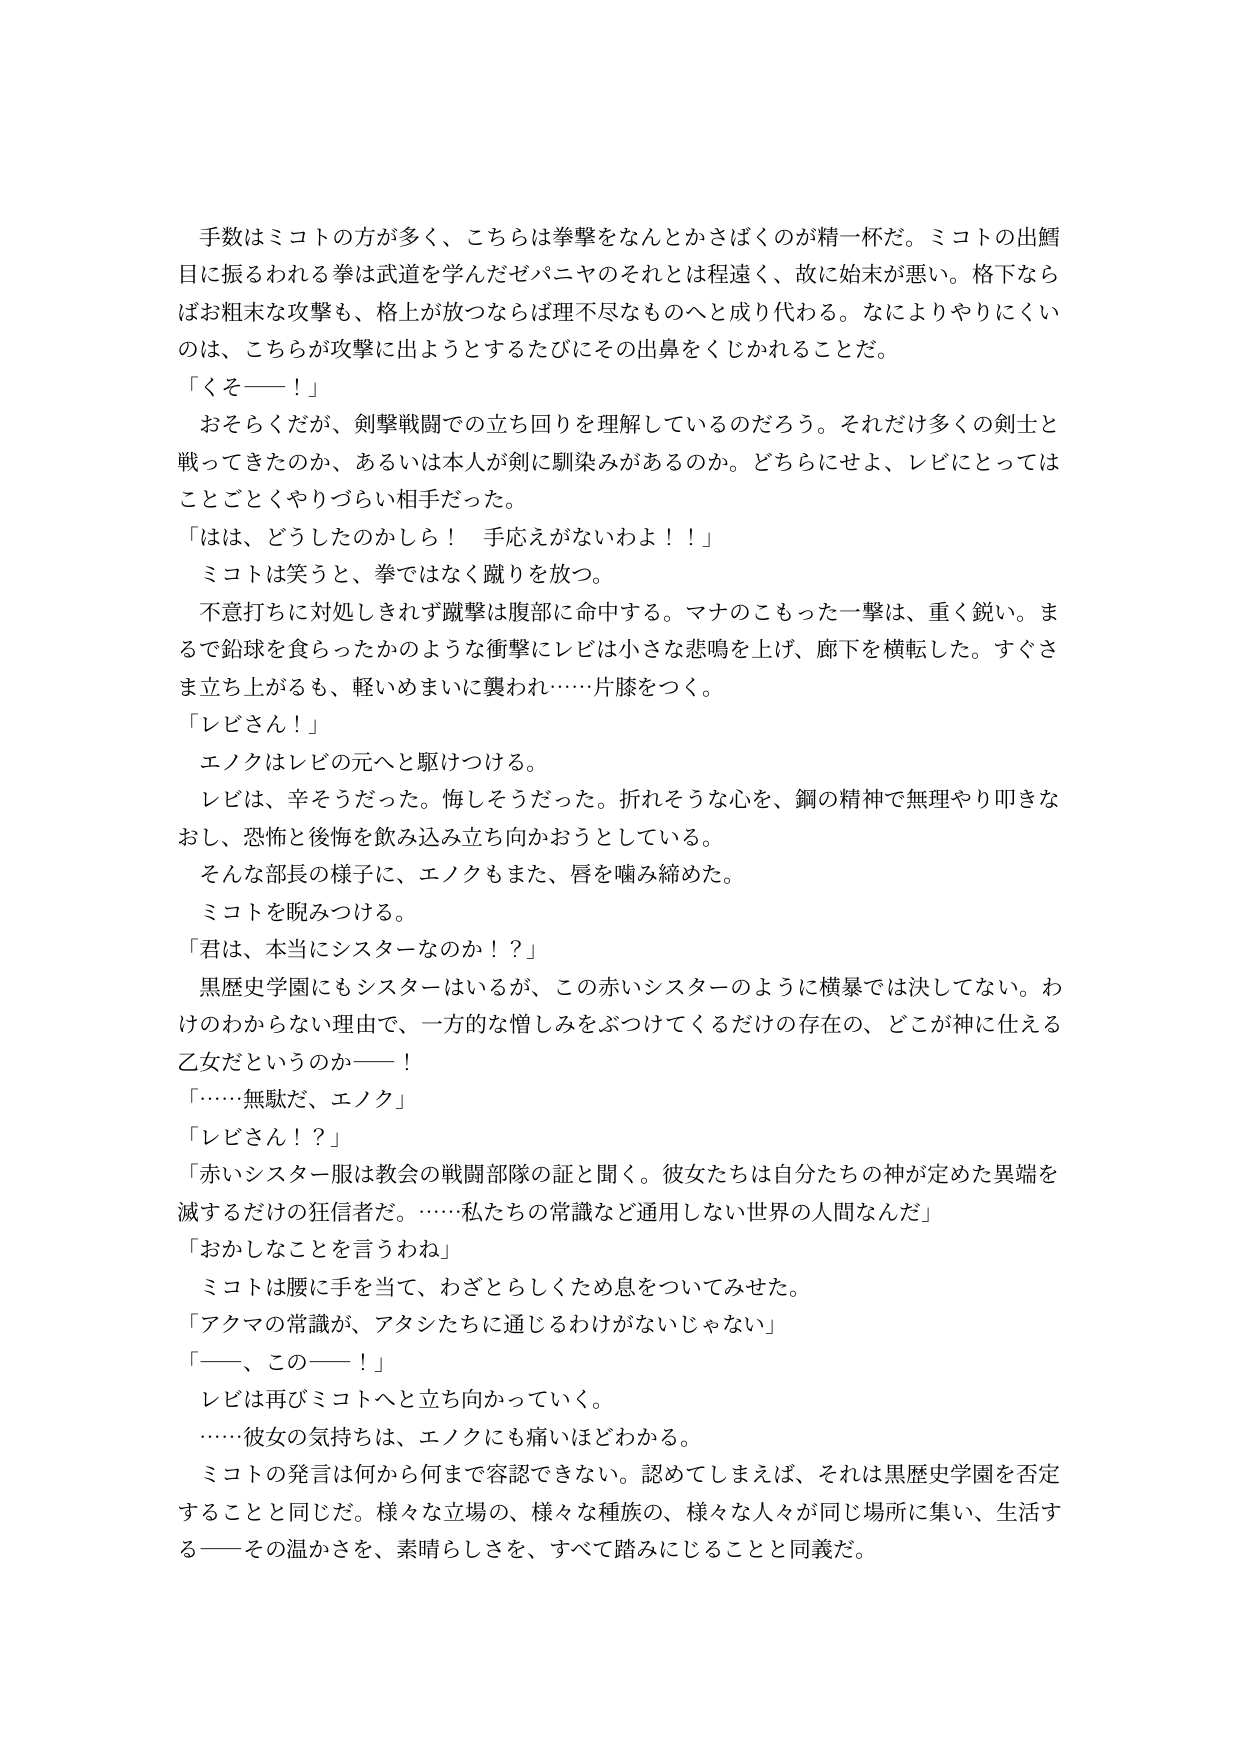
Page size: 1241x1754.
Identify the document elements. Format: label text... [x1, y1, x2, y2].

text ミコトの発言は何から何まで容認できない。認めてしまえば、それは黒歴史学園を否定することと同じだ。様々な立場の、様々な種族の、様々な人々が同じ場所に集い、生活する――その温かさを、素晴らしさを、すべて踏みにじることと同義だ。 [177, 1454, 1063, 1567]
text ミコトは笑うと、拳ではなく蹴りを放つ。 [177, 554, 1063, 592]
text 「おかしなことを言うわね」 [177, 1229, 1063, 1267]
text ミコトを睨みつける。 [177, 892, 1063, 929]
text 「君は、本当にシスターなのか！？」 [177, 929, 1063, 967]
text 不意打ちに対処しきれず蹴撃は腹部に命中する。マナのこもった一撃は、重く鋭い。まるで鉛球を食らったかのような衝撃にレビは小さな悲鳴を上げ、廊下を横転した。すぐさま立ち上がるも、軽いめまいに襲われ……片膝をつく。 [177, 592, 1063, 704]
text ……彼女の気持ちは、エノクにも痛いほどわかる。 [177, 1417, 1063, 1454]
text 手数はミコトの方が多く、こちらは拳撃をなんとかさばくのが精一杯だ。ミコトの出鱈目に振るわれる拳は武道を学んだゼパニヤのそれとは程遠く、故に始末が悪い。格下ならばお粗末な攻撃も、格上が放つならば理不尽なものへと成り代わる。なによりやりにくいのは、こちらが攻撃に出ようとするたびにその出鼻をくじかれることだ。 [177, 217, 1063, 367]
text 「――、この――！」 [177, 1342, 1063, 1379]
text 「くそ――！」 [177, 367, 1063, 404]
text レビは再びミコトへと立ち向かっていく。 [177, 1379, 1063, 1417]
text 黒歴史学園にもシスターはいるが、この赤いシスターのように横暴では決してない。わけのわからない理由で、一方的な憎しみをぶつけてくるだけの存在の、どこが神に仕える乙女だというのか――！ [177, 967, 1063, 1079]
text ミコトは腰に手を当て、わざとらしくため息をついてみせた。 [177, 1267, 1063, 1304]
text 「……無駄だ、エノク」 [177, 1079, 1063, 1117]
text エノクはレビの元へと駆けつける。 [177, 742, 1063, 779]
text おそらくだが、剣撃戦闘での立ち回りを理解しているのだろう。それだけ多くの剣士と戦ってきたのか、あるいは本人が剣に馴染みがあるのか。どちらにせよ、レビにとってはことごとくやりづらい相手だった。 [177, 404, 1063, 517]
text 「赤いシスター服は教会の戦闘部隊の証と聞く。彼女たちは自分たちの神が定めた異端を滅するだけの狂信者だ。……私たちの常識など通用しない世界の人間なんだ」 [177, 1154, 1063, 1229]
text 「アクマの常識が、アタシたちに通じるわけがないじゃない」 [177, 1304, 1063, 1342]
text レビは、辛そうだった。悔しそうだった。折れそうな心を、鋼の精神で無理やり叩きなおし、恐怖と後悔を飲み込み立ち向かおうとしている。 [177, 779, 1063, 854]
text そんな部長の様子に、エノクもまた、唇を噛み締めた。 [177, 854, 1063, 892]
text 「レビさん！」 [177, 704, 1063, 742]
text 「レビさん！？」 [177, 1117, 1063, 1154]
text 「はは、どうしたのかしら！ 手応えがないわよ！！」 [177, 517, 1063, 554]
